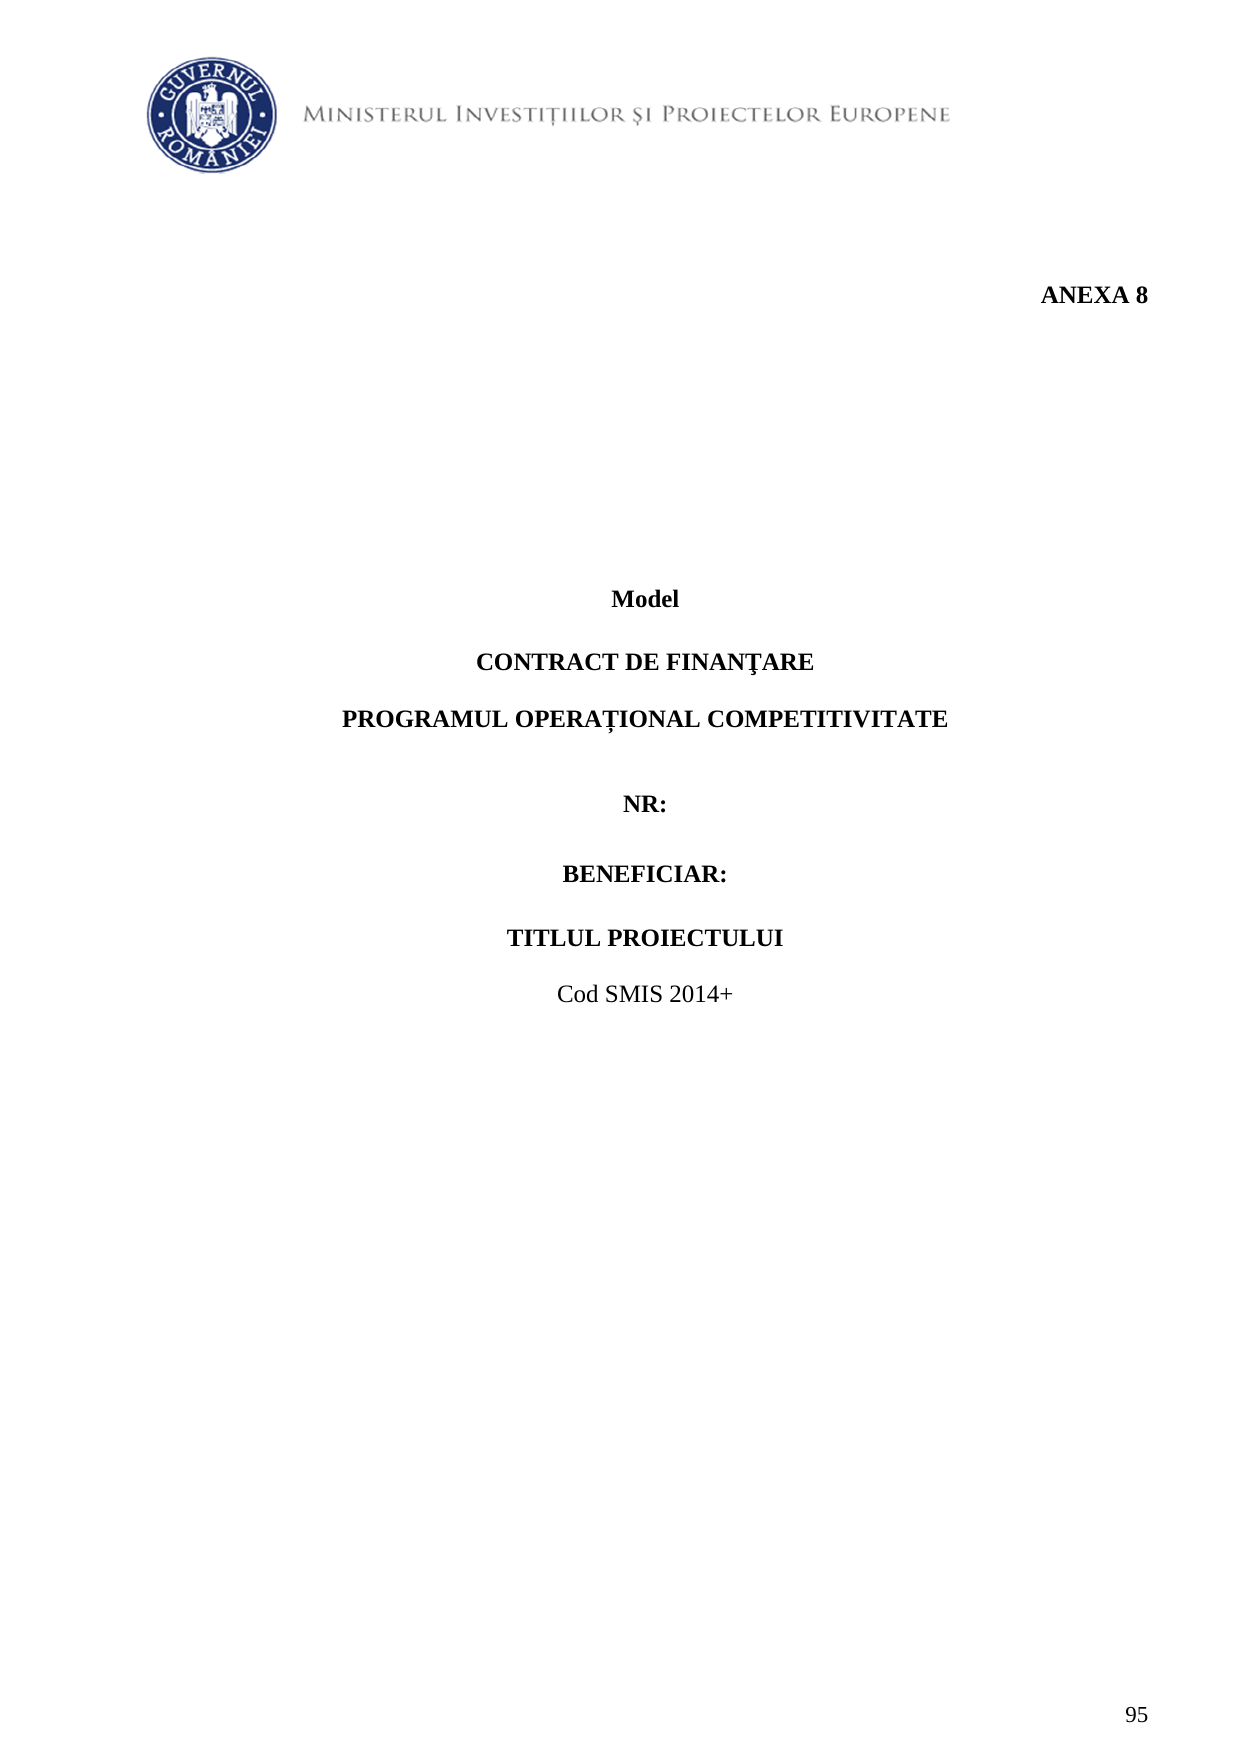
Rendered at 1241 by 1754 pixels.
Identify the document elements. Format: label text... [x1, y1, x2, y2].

text NR: [142, 789, 1148, 818]
text ANEXA 8 [142, 281, 1148, 309]
text Cod SMIS 2014+ [142, 981, 1148, 1007]
text PROGRAMUL OPERAȚIONAL COMPETITIVITATE [142, 681, 1148, 733]
text BENEFICIAR: [142, 859, 1148, 887]
text TITLUL PROIECTULUI [142, 925, 1148, 952]
text Model [142, 586, 1148, 612]
text CONTRACT DE FINANŢARE [142, 649, 1148, 675]
picture [142, 52, 1088, 174]
